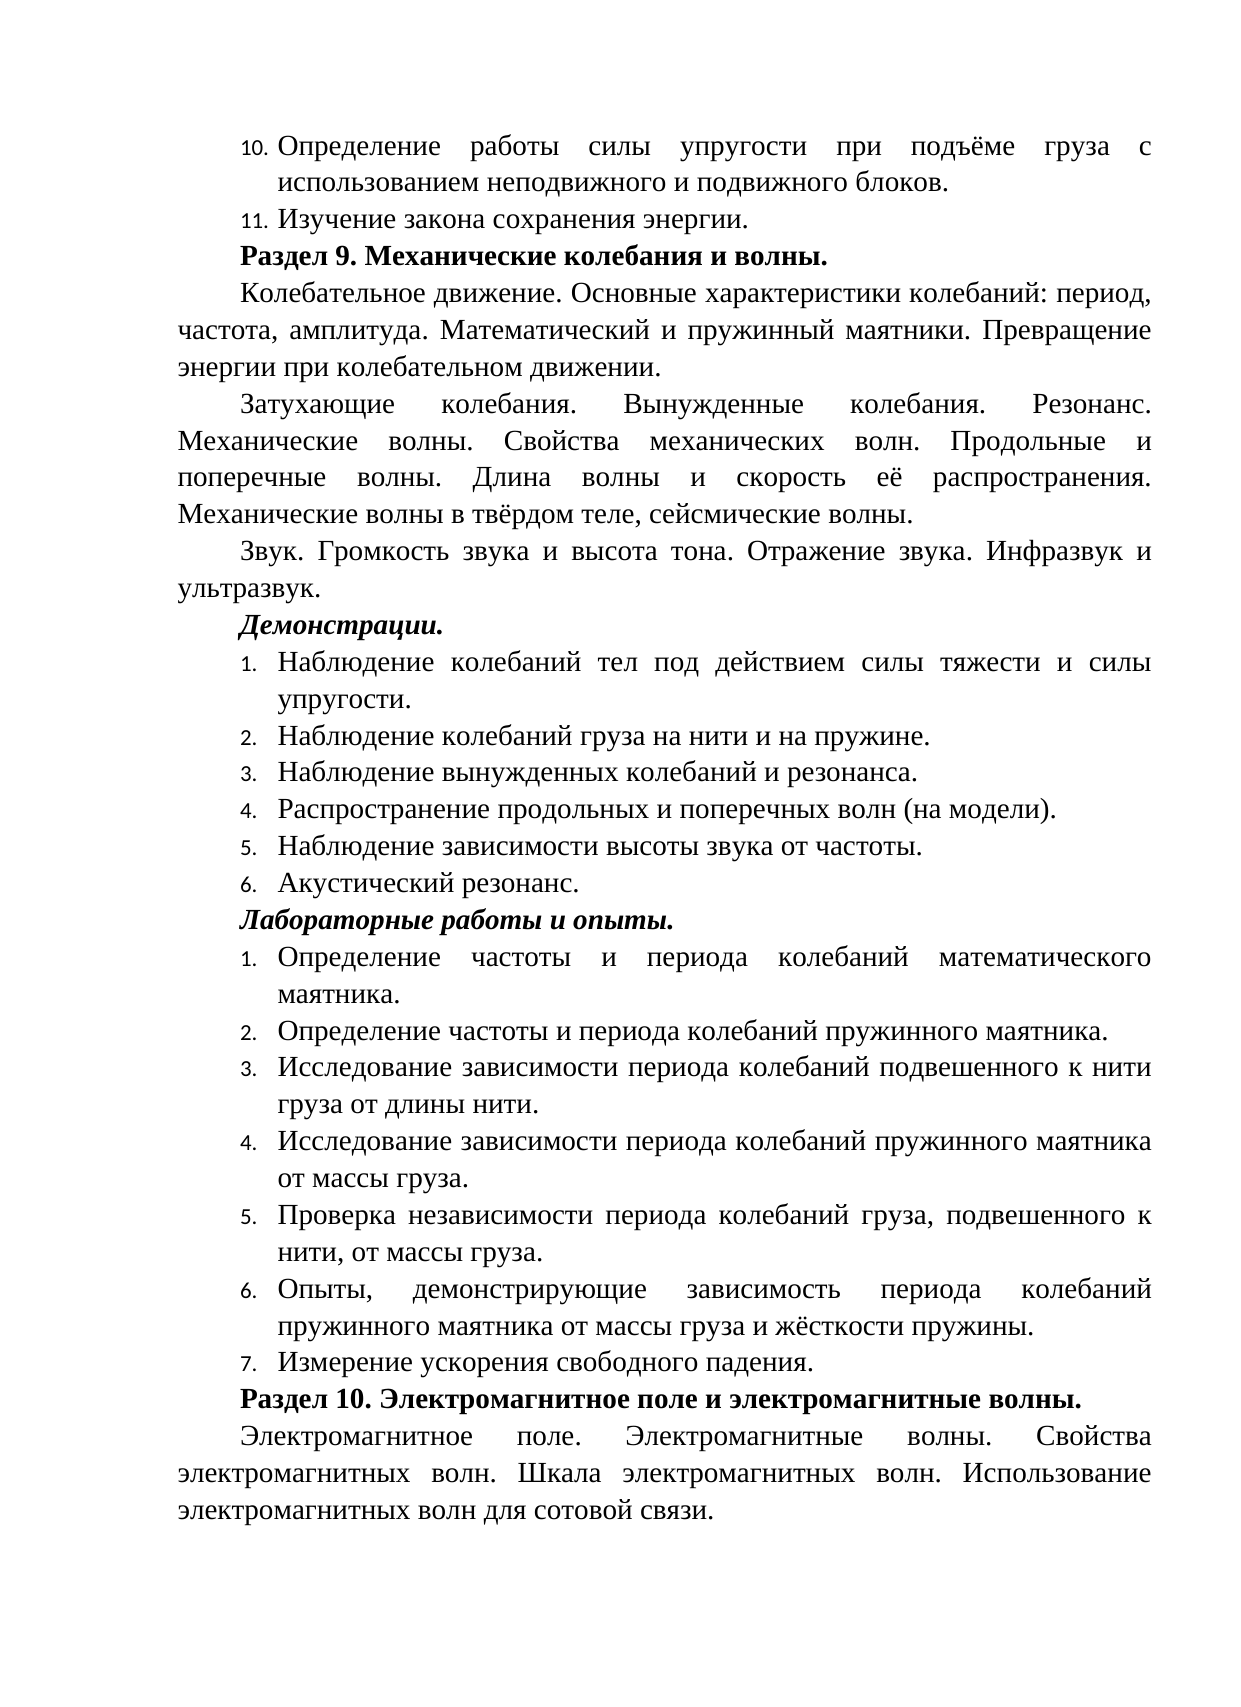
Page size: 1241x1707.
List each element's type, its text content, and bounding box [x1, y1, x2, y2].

list Наблюдение вынужденных колебаний и резонанса. [240, 754, 1152, 788]
text Лабораторные работы и опыты. [177, 902, 1152, 936]
text Раздел 10. Электромагнитное поле и электромагнитные волны. [177, 1381, 1152, 1415]
list Акустический резонанс. [240, 865, 1152, 899]
list Изучение закона сохранения энергии. [240, 201, 1152, 235]
list Исследование зависимости периода колебаний пружинного маятника от массы груза. [240, 1123, 1152, 1194]
text Колебательное движение. Основные характеристики колебаний: период, частота, амплитуда. Математический и пружинный маятники. Превращение энергии при колебательном движении. [177, 275, 1152, 382]
text Затухающие колебания. Вынужденные колебания. Резонанс. Механические волны. Свойства механических волн. Продольные и поперечные волны. Длина волны и скорость её распространения. Механические волны в твёрдом теле, сейсмические волны. [177, 386, 1152, 530]
list Наблюдение зависимости высоты звука от частоты. [240, 828, 1152, 862]
list Определение частоты и периода колебаний математического маятника. [240, 939, 1152, 1009]
list Распространение продольных и поперечных волн (на модели). [240, 791, 1152, 825]
list Наблюдение колебаний груза на нити и на пружине. [240, 718, 1152, 751]
list Наблюдение колебаний тел под действием силы тяжести и силы упругости. [240, 644, 1152, 714]
list Измерение ускорения свободного падения. [240, 1344, 1152, 1378]
text Раздел 9. Механические колебания и волны. [177, 238, 1152, 272]
list Исследование зависимости периода колебаний подвешенного к нити груза от длины нити. [240, 1049, 1152, 1120]
list Определение работы силы упругости при подъёме груза с использованием неподвижного и подвижного блоков. [240, 128, 1152, 198]
list Определение частоты и периода колебаний пружинного маятника. [240, 1013, 1152, 1046]
text Демонстрации. [177, 607, 1152, 641]
text Звук. Громкость звука и высота тона. Отражение звука. Инфразвук и ультразвук. [177, 533, 1152, 604]
text Электромагнитное поле. Электромагнитные волны. Свойства электромагнитных волн. Шкала электромагнитных волн. Использование электромагнитных волн для сотовой связи. [177, 1418, 1152, 1526]
list Опыты, демонстрирующие зависимость периода колебаний пружинного маятника от массы груза и жёсткости пружины. [240, 1271, 1152, 1341]
list Проверка независимости периода колебаний груза, подвешенного к нити, от массы груза. [240, 1197, 1152, 1267]
